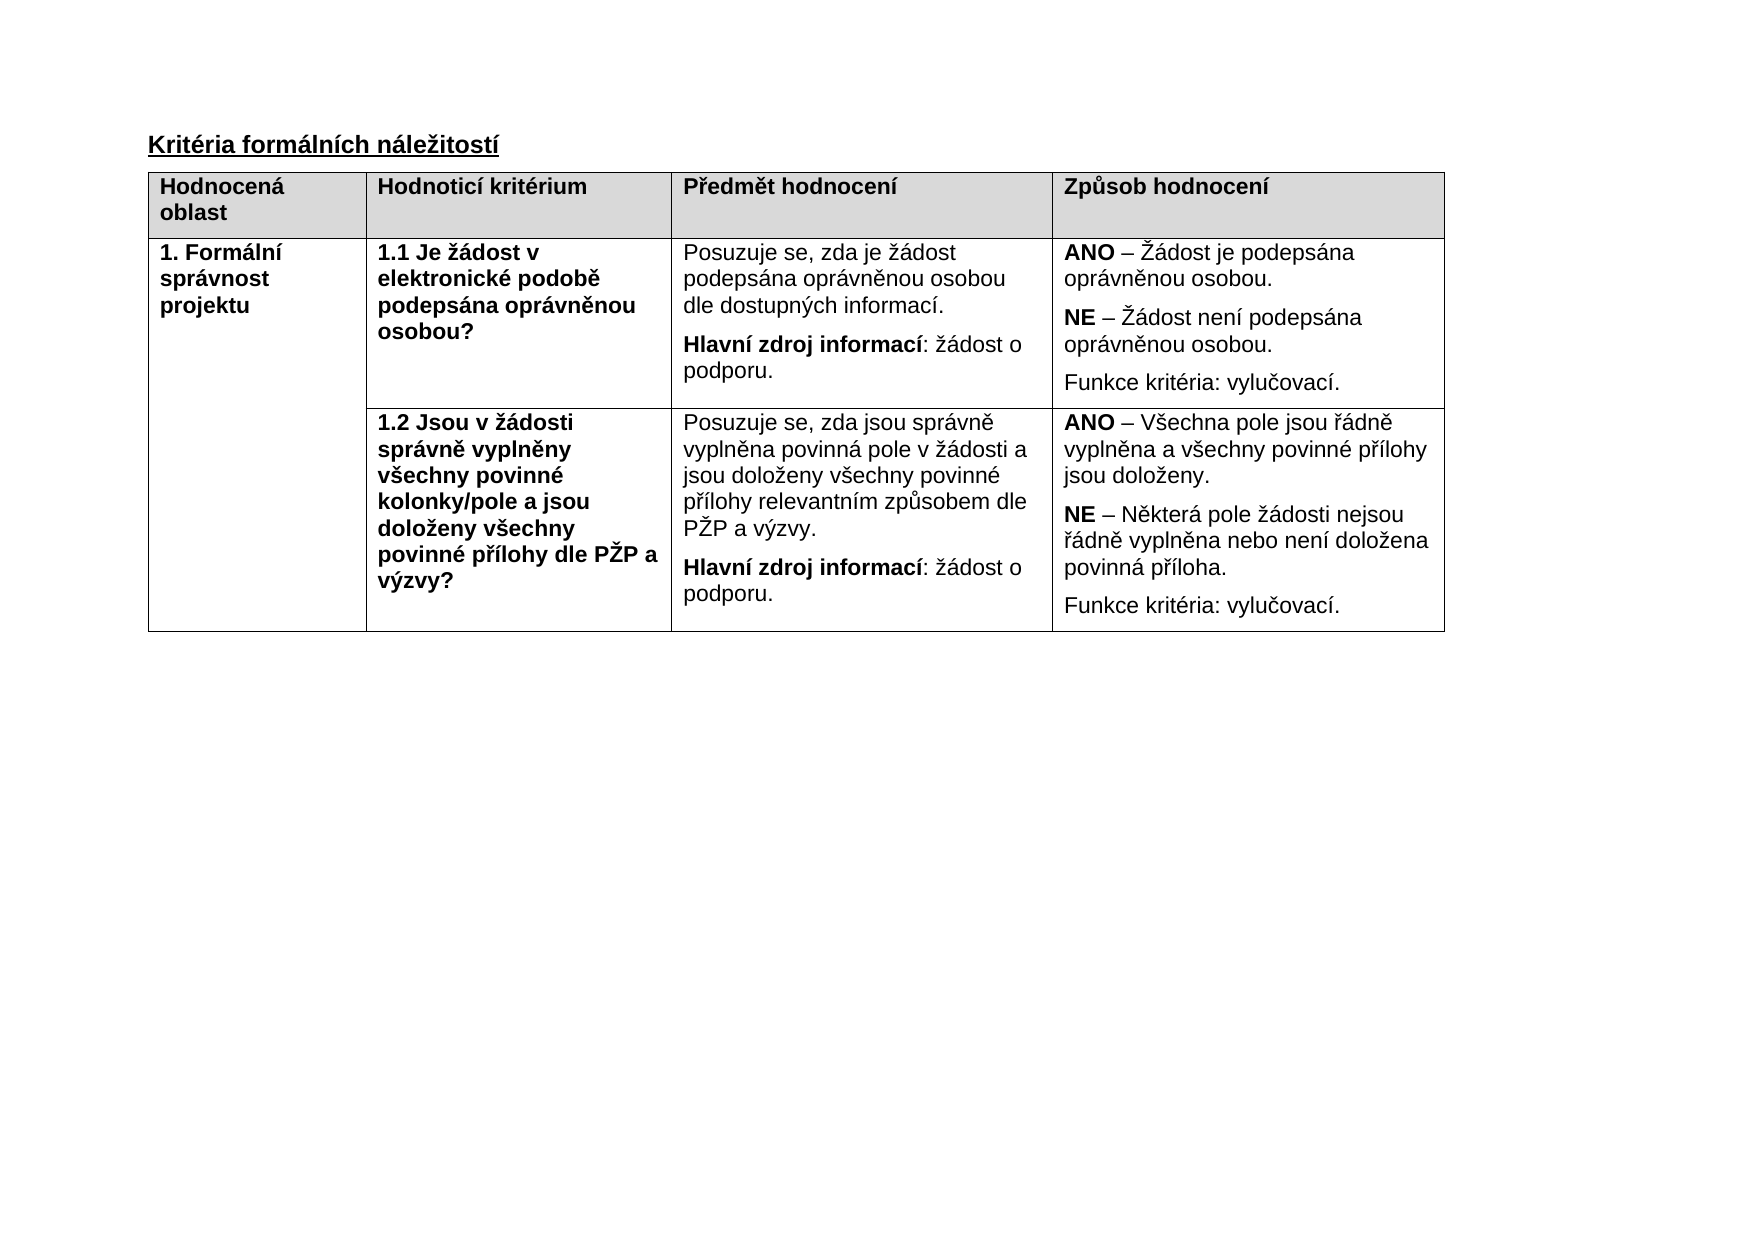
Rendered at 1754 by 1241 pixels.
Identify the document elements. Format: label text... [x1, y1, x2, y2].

text Kritéria formálních náležitostí [148, 130, 1606, 159]
table_header Hodnoticí kritérium [367, 173, 671, 238]
table_cell Posuzuje se, zda jsou správně vyplněna povinná pole v žádosti a jsou doloženy všechny povinné přílohy relevantním způsobem dle PŽP a výzvy. Hlavní zdroj informací: žádost o podporu. [672, 409, 1052, 631]
table_cell 1.1 Je žádost v elektronické podobě podepsána oprávněnou osobou? [367, 239, 671, 408]
table_cell ANO – Žádost je podepsána oprávněnou osobou. NE – Žádost není podepsána oprávněnou osobou. Funkce kritéria: vylučovací. [1053, 239, 1444, 408]
table_header Předmět hodnocení [672, 173, 1052, 238]
table_cell 1. Formální správnost projektu [149, 239, 366, 631]
table_cell ANO – Všechna pole jsou řádně vyplněna a všechny povinné přílohy jsou doloženy. NE – Některá pole žádosti nejsou řádně vyplněna nebo není doložena povinná příloha. Funkce kritéria: vylučovací. [1053, 409, 1444, 631]
table_cell 1.2 Jsou v žádosti správně vyplněny všechny povinné kolonky/pole a jsou doloženy všechny povinné přílohy dle PŽP a výzvy? [367, 409, 671, 631]
table_header Způsob hodnocení [1053, 173, 1444, 238]
table_cell Posuzuje se, zda je žádost podepsána oprávněnou osobou dle dostupných informací. Hlavní zdroj informací: žádost o podporu. [672, 239, 1052, 408]
table_header Hodnocená oblast [149, 173, 366, 238]
